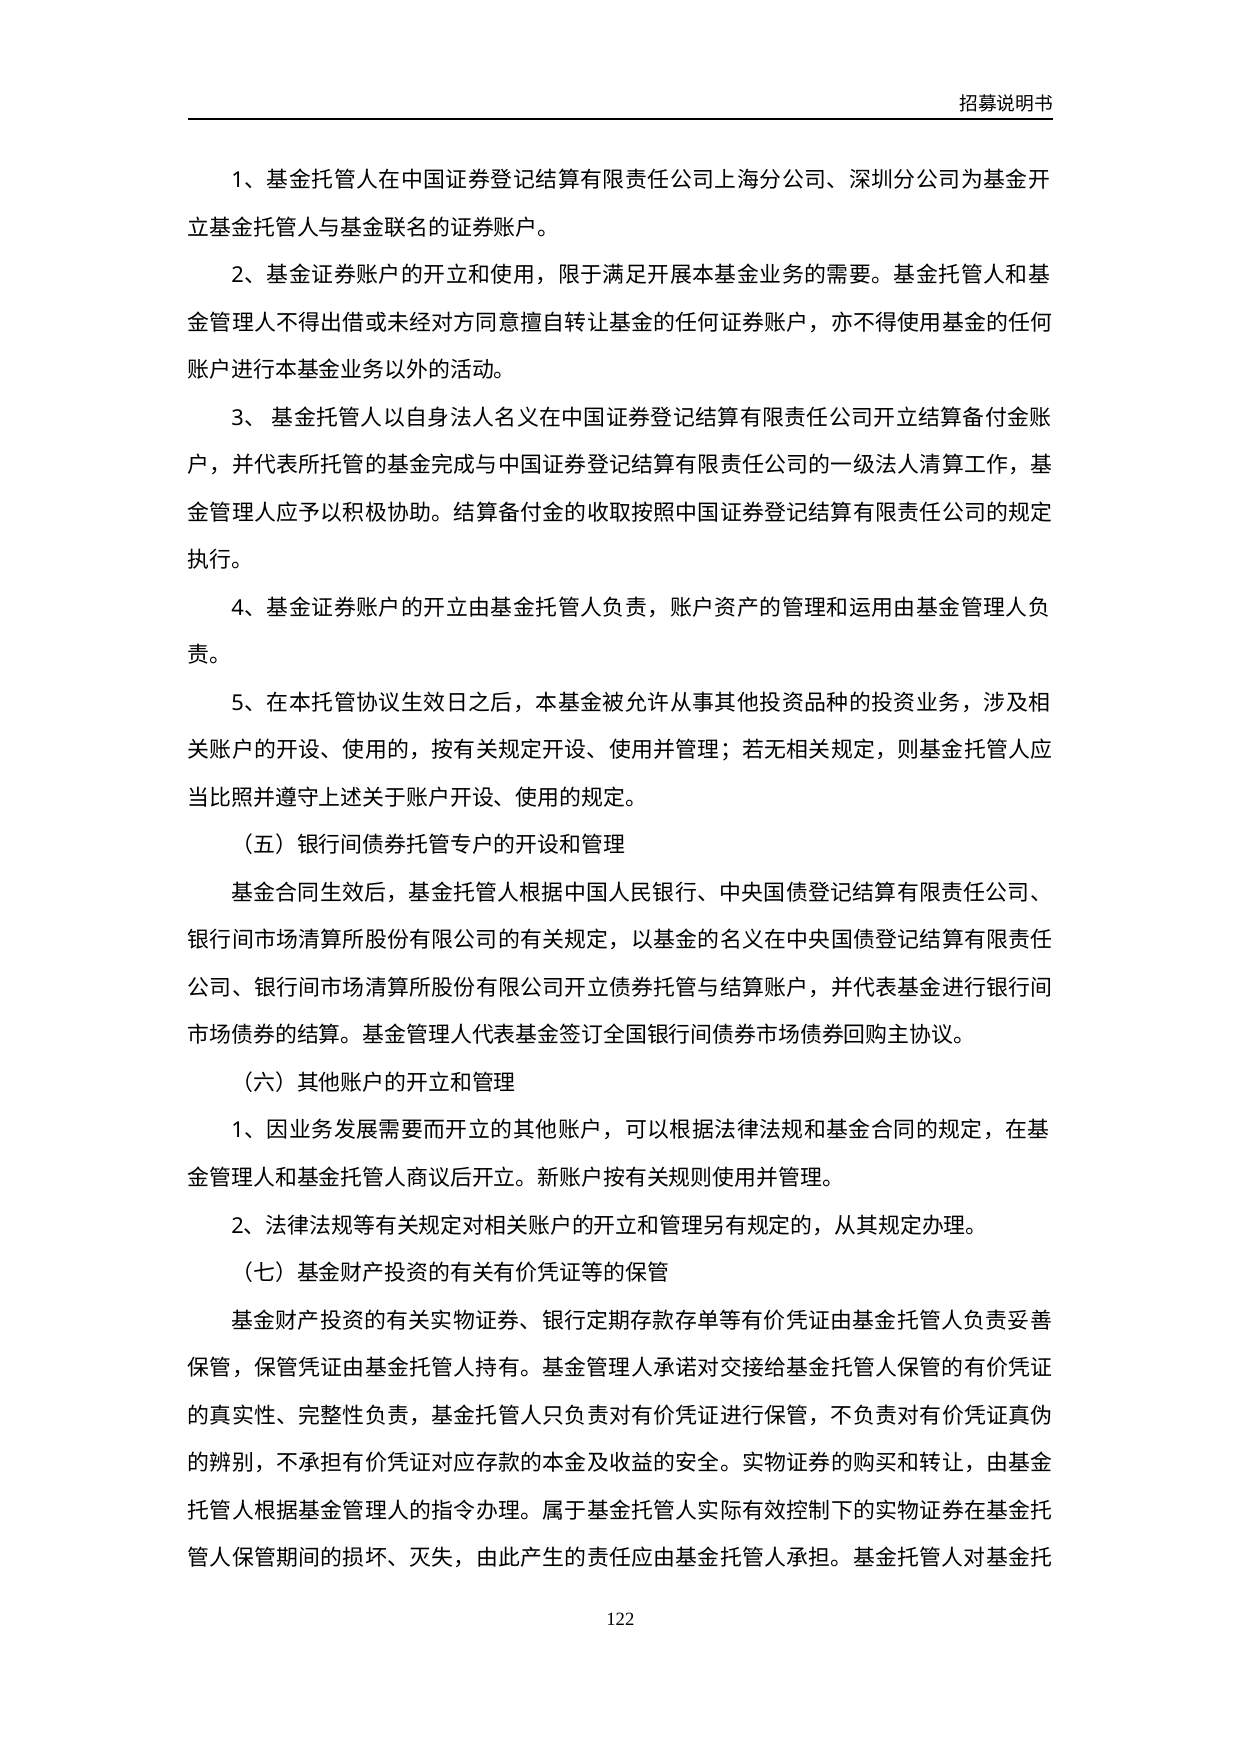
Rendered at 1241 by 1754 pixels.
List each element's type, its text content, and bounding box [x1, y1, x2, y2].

text 2、法律法规等有关规定对相关账户的开立和管理另有规定的，从其规定办理。 [187, 1208, 1053, 1239]
text （七）基金财产投资的有关有价凭证等的保管 [187, 1255, 1053, 1287]
text 2、基金证券账户的开立和使用，限于满足开展本基金业务的需要。基金托管人和基金管理人不得出借或未经对方同意擅自转让基金的任何证券账户，亦不得使用基金的任何账户进行本基金业务以外的活动。 [187, 257, 1053, 384]
text 基金合同生效后，基金托管人根据中国人民银行、中央国债登记结算有限责任公司、银行间市场清算所股份有限公司的有关规定，以基金的名义在中央国债登记结算有限责任公司、银行间市场清算所股份有限公司开立债券托管与结算账户，并代表基金进行银行间市场债券的结算。基金管理人代表基金签订全国银行间债券市场债券回购主协议。 [187, 875, 1053, 1049]
text 1、基金托管人在中国证券登记结算有限责任公司上海分公司、深圳分公司为基金开立基金托管人与基金联名的证券账户。 [187, 162, 1053, 241]
text （五）银行间债券托管专户的开设和管理 [187, 827, 1053, 859]
text 5、在本托管协议生效日之后，本基金被允许从事其他投资品种的投资业务，涉及相关账户的开设、使用的，按有关规定开设、使用并管理；若无相关规定，则基金托管人应当比照并遵守上述关于账户开设、使用的规定。 [187, 685, 1053, 812]
text （六）其他账户的开立和管理 [187, 1065, 1053, 1097]
text 3、 基金托管人以自身法人名义在中国证券登记结算有限责任公司开立结算备付金账户，并代表所托管的基金完成与中国证券登记结算有限责任公司的一级法人清算工作，基金管理人应予以积极协助。结算备付金的收取按照中国证券登记结算有限责任公司的规定执行。 [187, 400, 1053, 574]
text 1、因业务发展需要而开立的其他账户，可以根据法律法规和基金合同的规定，在基金管理人和基金托管人商议后开立。新账户按有关规则使用并管理。 [187, 1112, 1053, 1192]
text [187, 1303, 1053, 1572]
text 4、基金证券账户的开立由基金托管人负责，账户资产的管理和运用由基金管理人负责。 [187, 590, 1053, 669]
